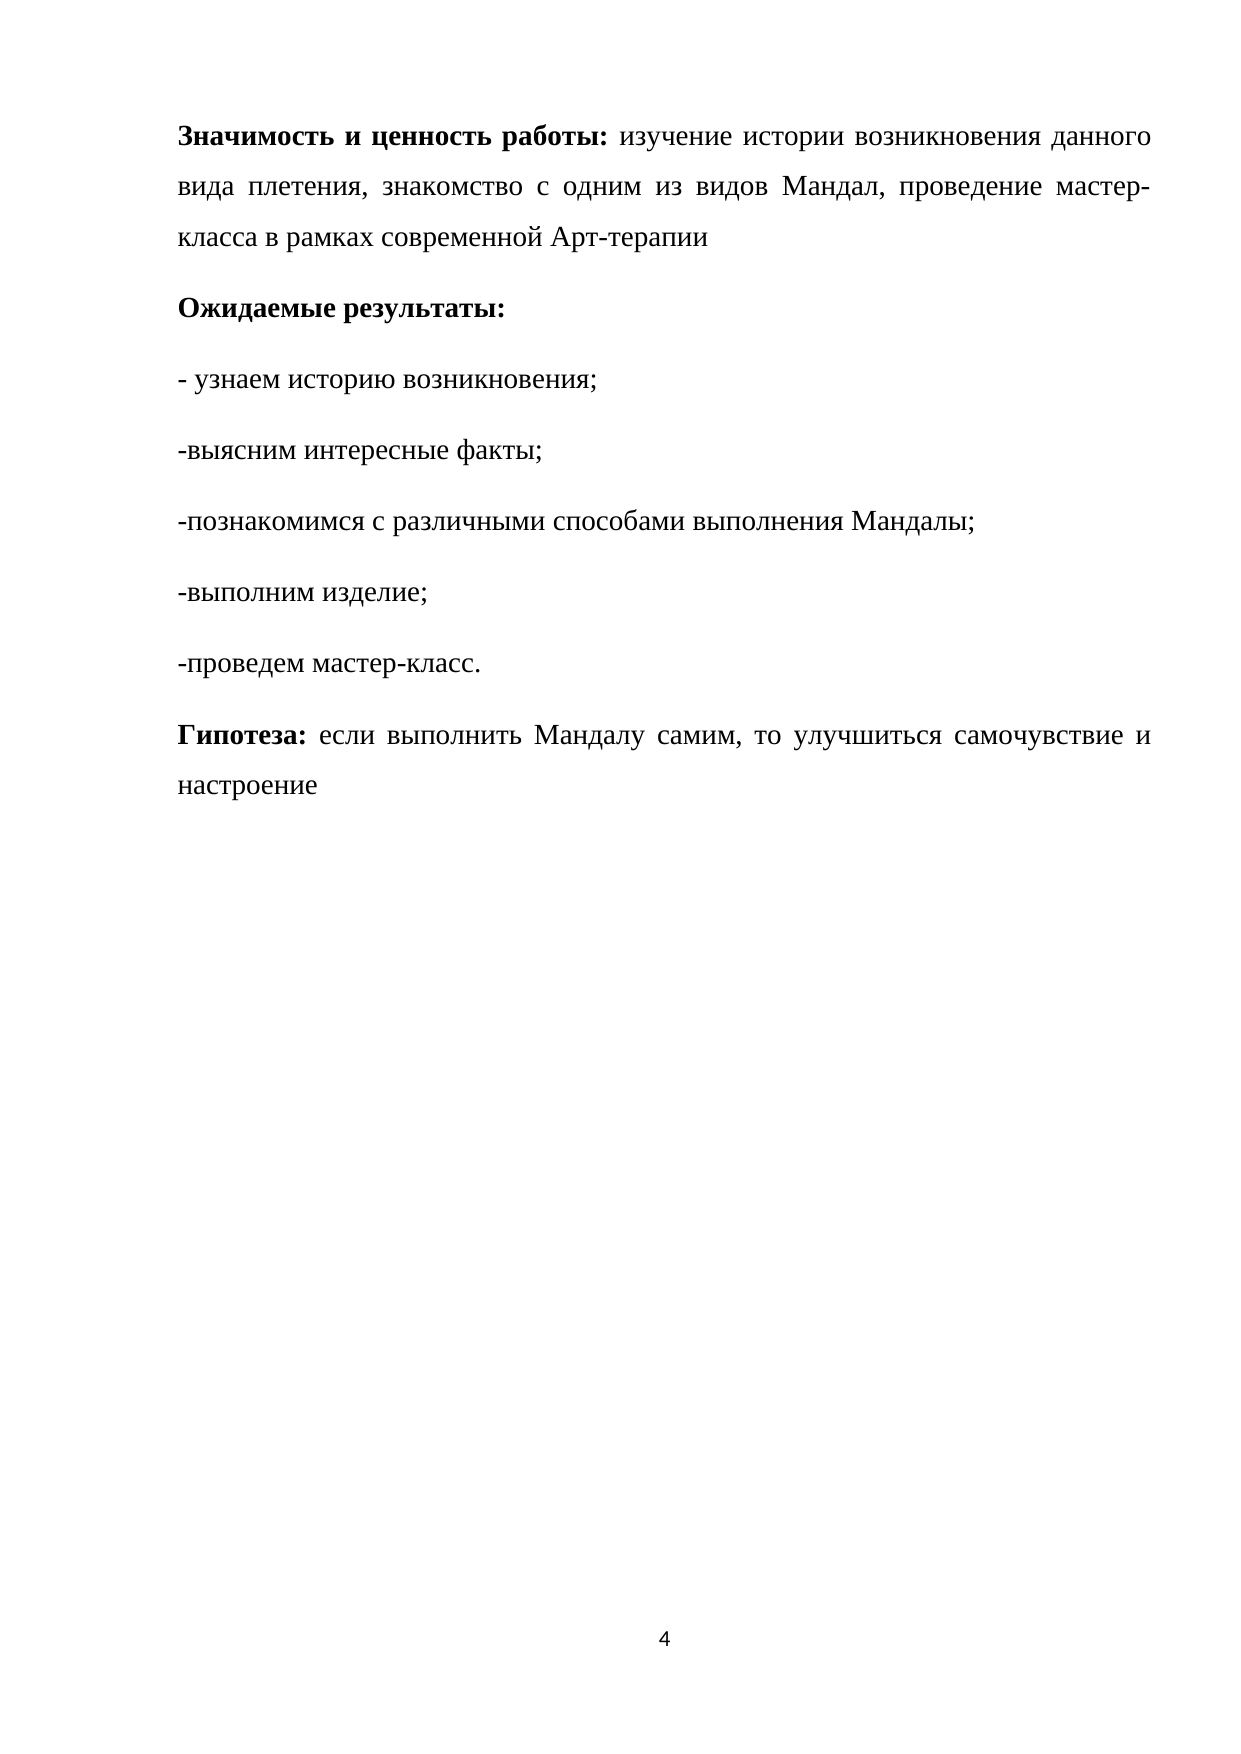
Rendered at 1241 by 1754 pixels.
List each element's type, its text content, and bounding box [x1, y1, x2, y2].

text -выполним изделие; [177, 574, 1152, 608]
text Ожидаемые результаты: [177, 290, 1152, 323]
text -выясним интересные факты; [177, 432, 1152, 466]
text Значимость и ценность работы: изучение истории возникновения данного вида плетения, знакомство с одним из видов Мандал, проведение мастер-класса в рамках современной Арт-терапии [177, 118, 1152, 252]
text -познакомимся с различными способами выполнения Мандалы; [177, 503, 1152, 537]
text - узнаем историю возникновения; [177, 361, 1152, 394]
text Гипотеза: если выполнить Мандалу самим, то улучшиться самочувствие и настроение [177, 717, 1152, 801]
text -проведем мастер-класс. [177, 646, 1152, 679]
